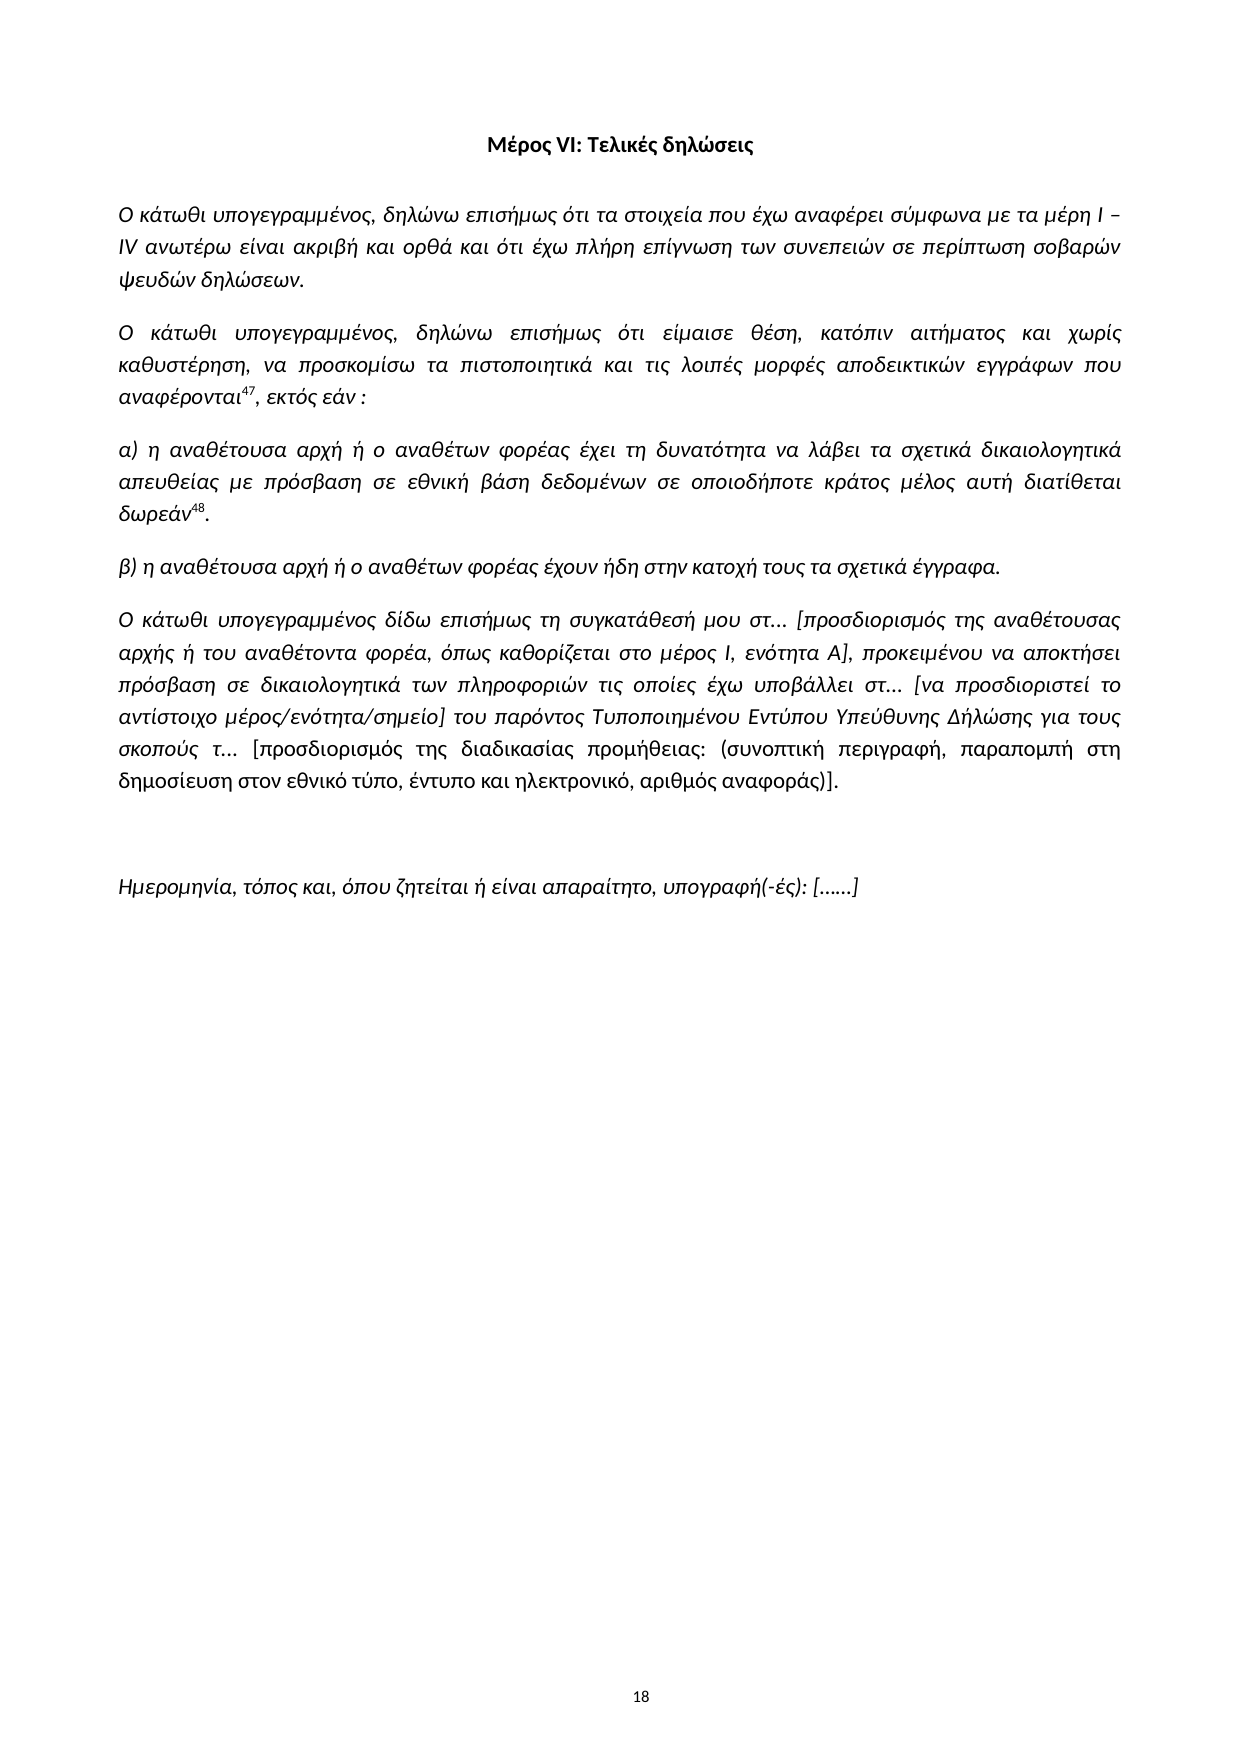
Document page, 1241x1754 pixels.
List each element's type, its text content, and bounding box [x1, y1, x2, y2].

text Ο κάτωθι υπογεγραμμένος, δηλώνω επισήμως ότι τα στοιχεία που έχω αναφέρει σύμφωνα με τα μέρη Ι – IV ανωτέρω είναι ακριβή και ορθά και ότι έχω πλήρη επίγνωση των συνεπειών σε περίπτωση σοβαρών ψευδών δηλώσεων. [118, 200, 1122, 293]
title Μέρος VI: Τελικές δηλώσεις [118, 131, 1122, 159]
text Ο κάτωθι υπογεγραμμένος δίδω επισήμως τη συγκατάθεσή μου στ... [προσδιορισμός της αναθέτουσας αρχής ή του αναθέτοντα φορέα, όπως καθορίζεται στο μέρος Ι, ενότητα Α], προκειμένου να αποκτήσει πρόσβαση σε δικαιολογητικά των πληροφοριών τις οποίες έχω υποβάλλει στ... [να προσδιοριστεί το αντίστοιχο μέρος/ενότητα/σημείο] του παρόντος Τυποποιημένου Εντύπου Υπεύθυνης Δήλώσης για τους σκοπούς τ... [προσδιορισμός της διαδικασίας προμήθειας: (συνοπτική περιγραφή, παραπομπή στη δημοσίευση στον εθνικό τύπο, έντυπο και ηλεκτρονικό, αριθμός αναφοράς)]. [118, 606, 1122, 794]
text Ο κάτωθι υπογεγραμμένος, δηλώνω επισήμως ότι είμαισε θέση, κατόπιν αιτήματος και χωρίς καθυστέρηση, να προσκομίσω τα πιστοποιητικά και τις λοιπές μορφές αποδεικτικών εγγράφων που αναφέρονται, εκτός εάν : [118, 318, 1122, 410]
text α) η αναθέτουσα αρχή ή ο αναθέτων φορέας έχει τη δυνατότητα να λάβει τα σχετικά δικαιολογητικά απευθείας με πρόσβαση σε εθνική βάση δεδομένων σε οποιοδήποτε κράτος μέλος αυτή διατίθεται δωρεάν. [118, 435, 1122, 527]
text β) η αναθέτουσα αρχή ή ο αναθέτων φορέας έχουν ήδη στην κατοχή τους τα σχετικά έγγραφα. [118, 552, 1122, 581]
text Ημερομηνία, τόπος και, όπου ζητείται ή είναι απαραίτητο, υπογραφή(-ές): [……] [118, 872, 1122, 901]
